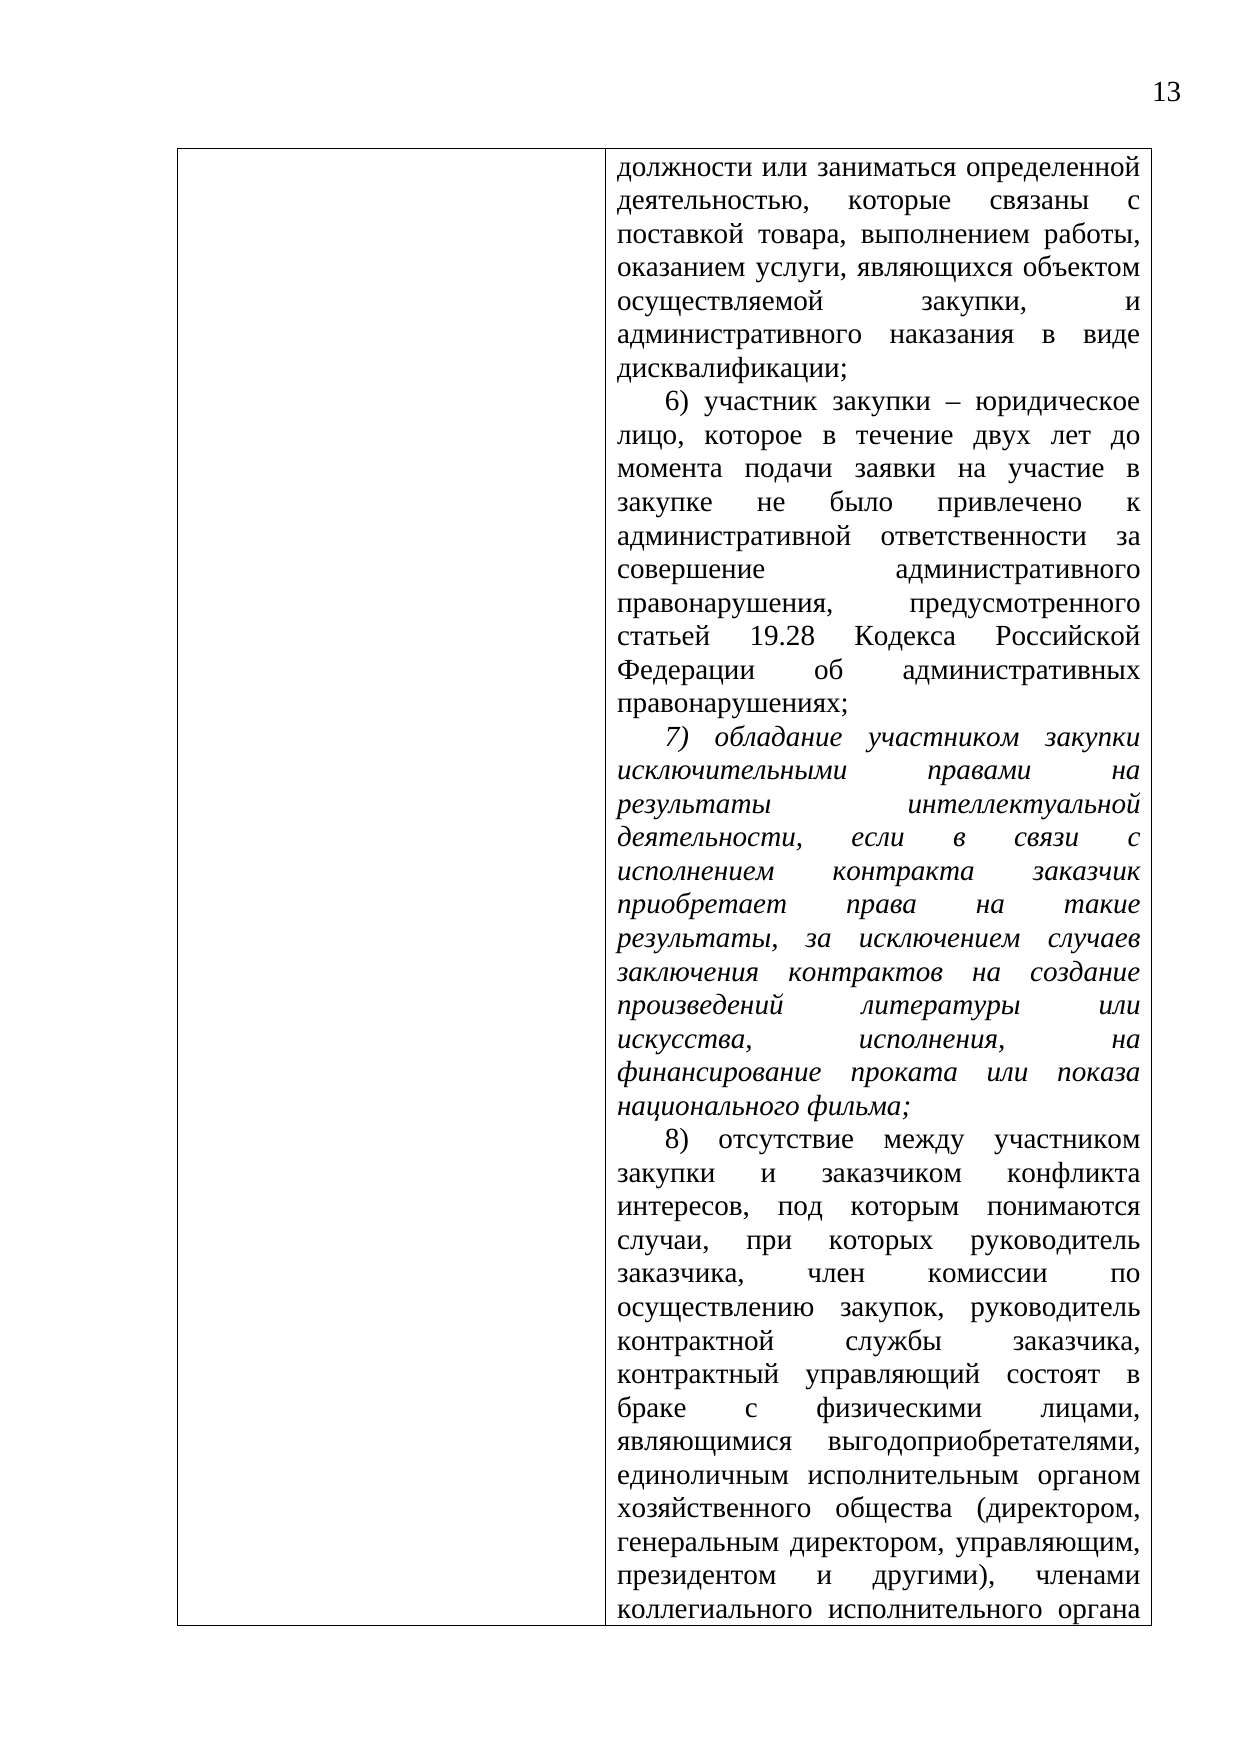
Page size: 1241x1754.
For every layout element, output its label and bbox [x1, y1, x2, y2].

table_cell [606, 149, 1151, 1624]
table_cell [178, 149, 605, 1624]
